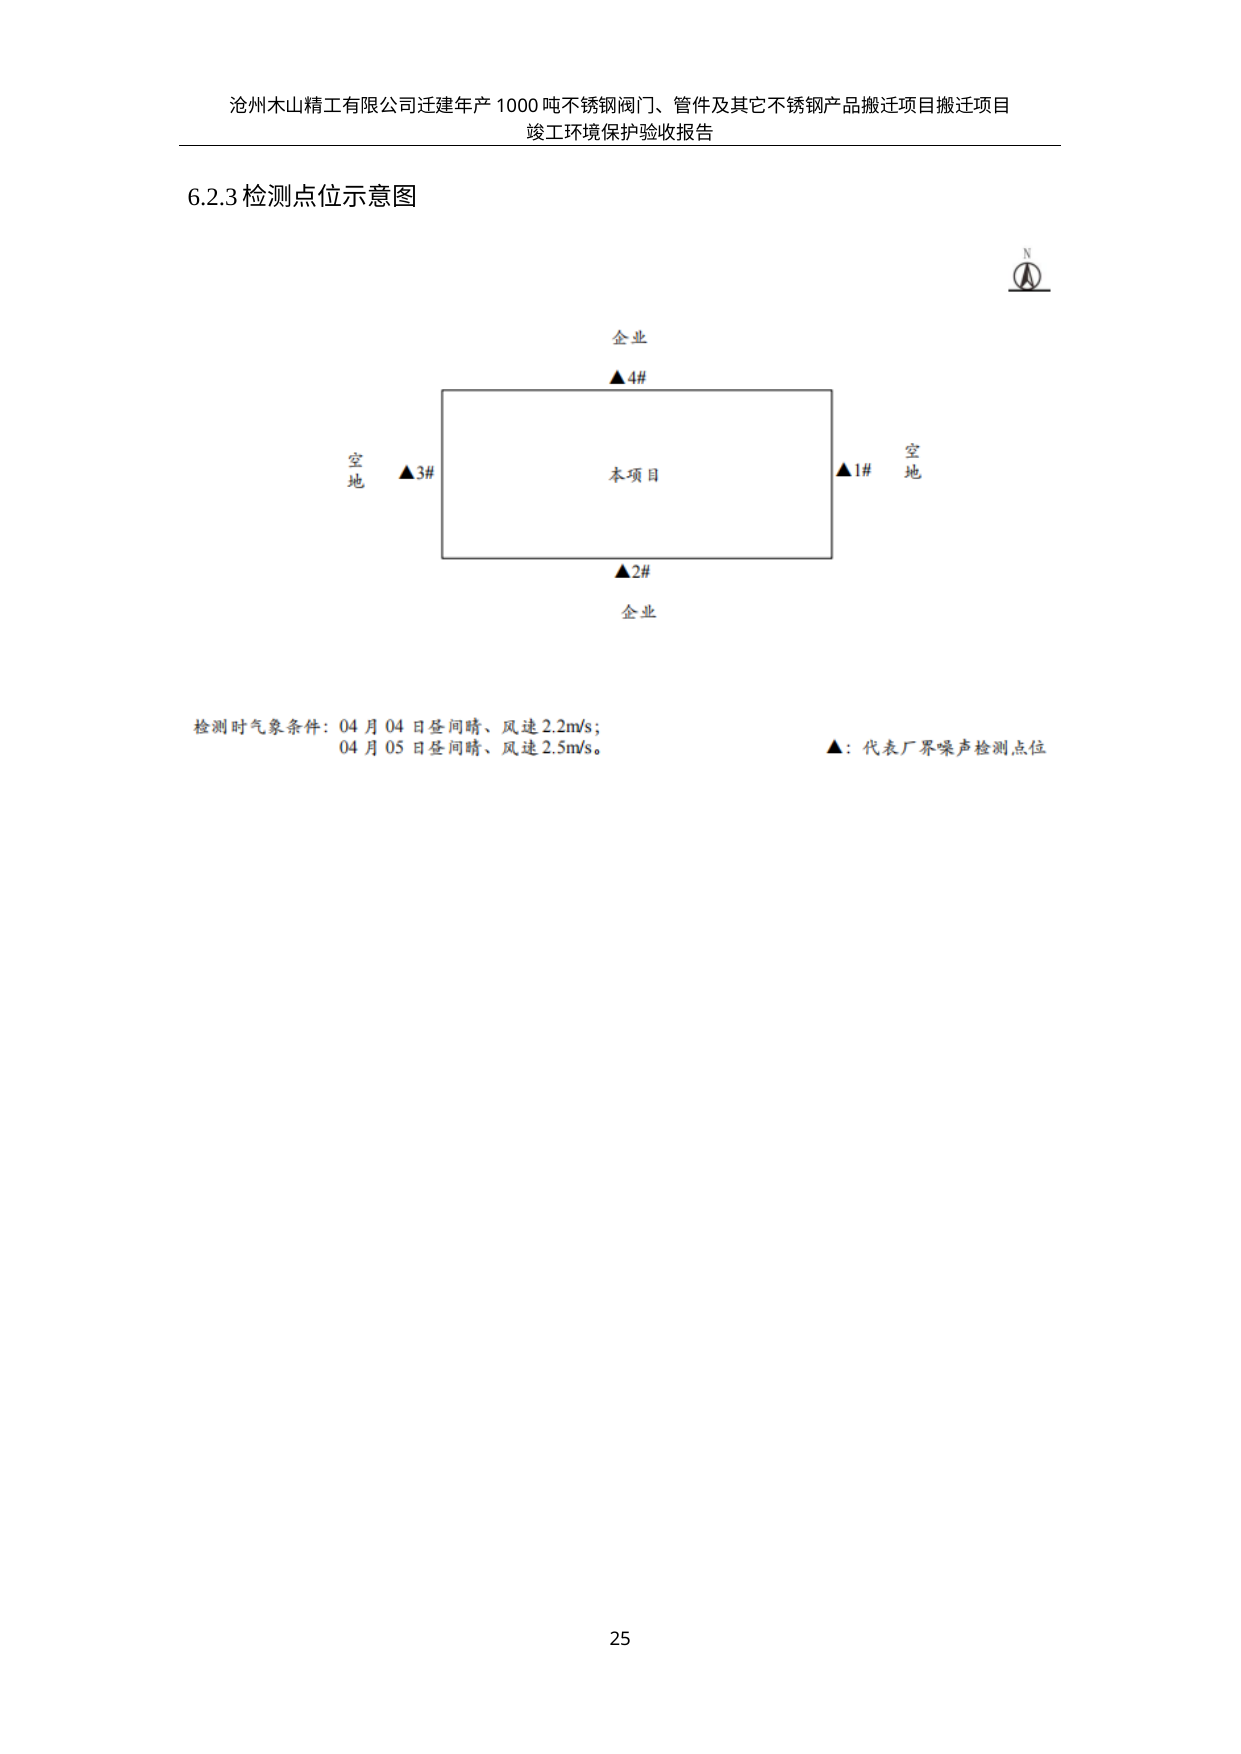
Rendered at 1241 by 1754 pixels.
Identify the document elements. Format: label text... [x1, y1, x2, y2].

picture [187, 239, 1052, 760]
subtitle 6.2.3检测点位示意图 [187, 162, 1053, 227]
